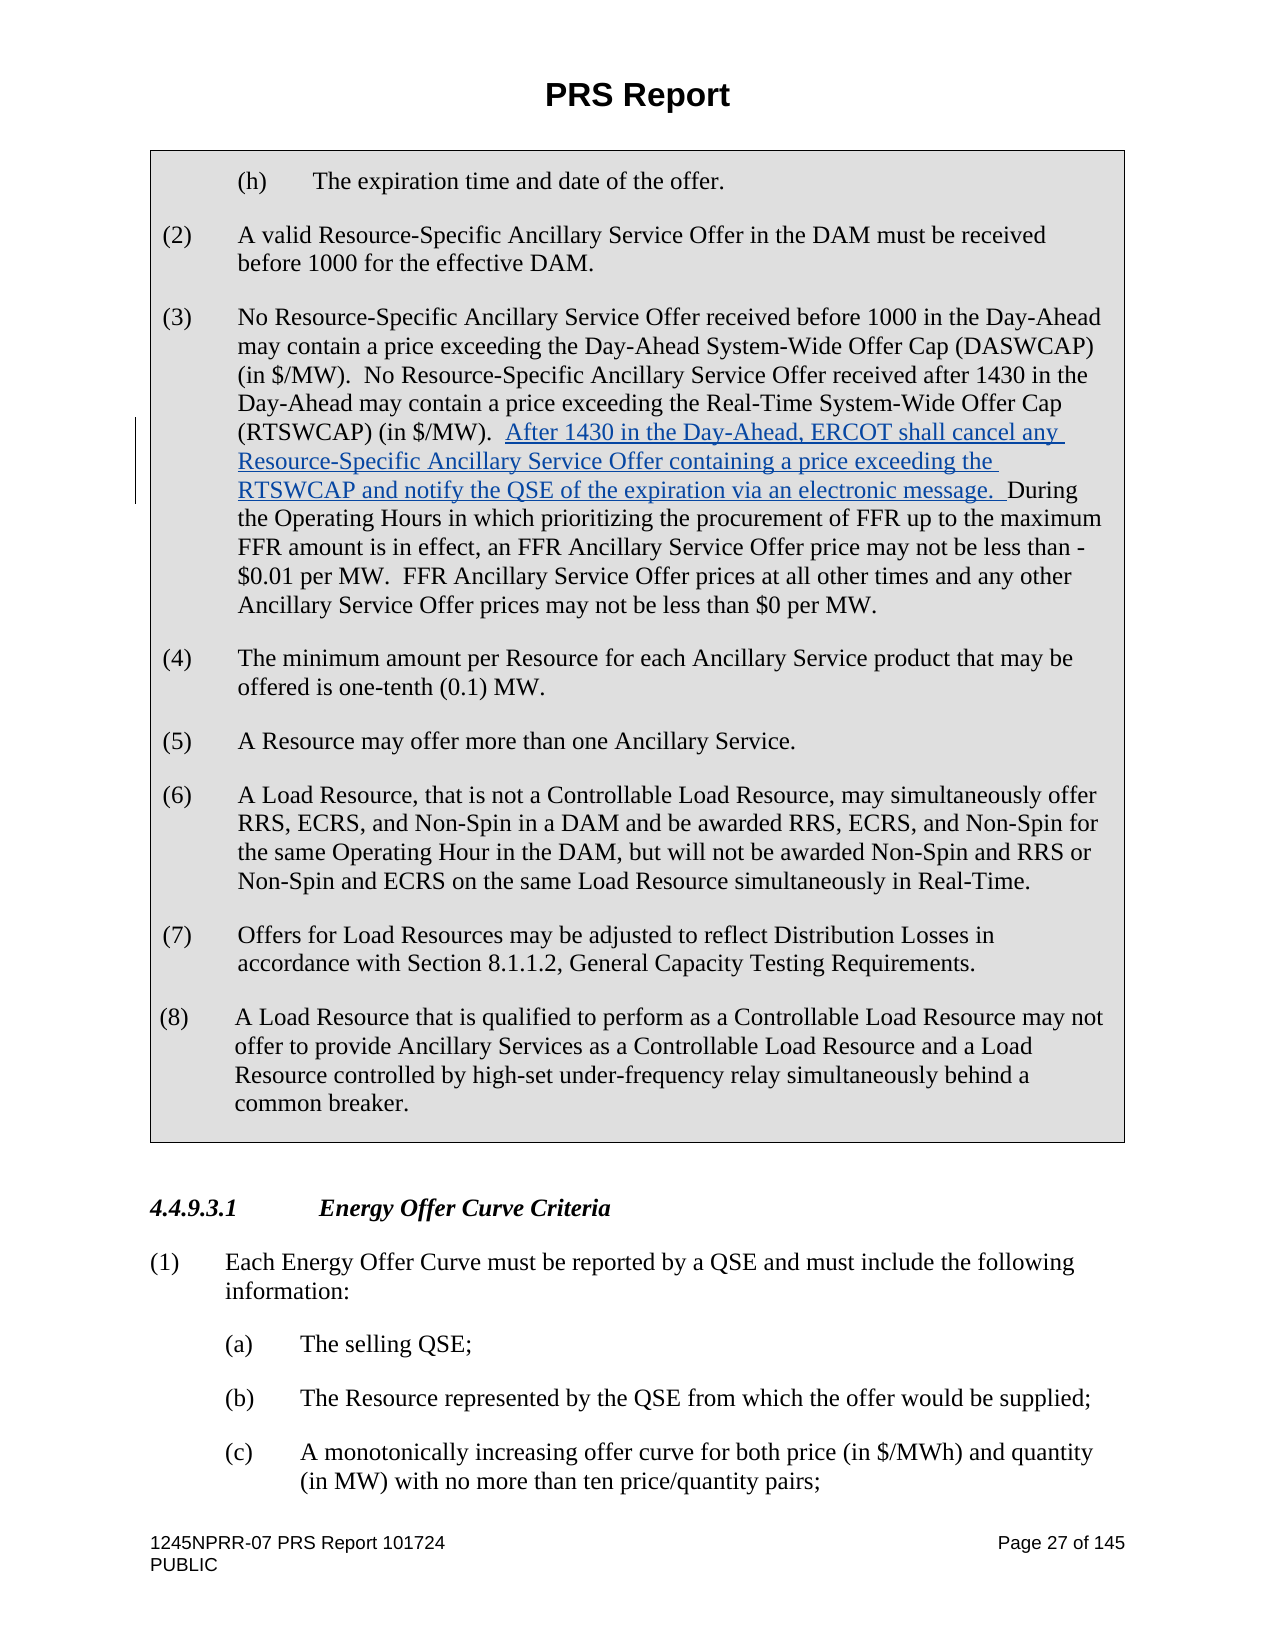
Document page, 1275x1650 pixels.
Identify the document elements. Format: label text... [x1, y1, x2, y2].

text (c) A monotonically increasing offer curve for both price (in $/MWh) and quantity (in MW) with no more than ten price/quantity pairs; [225, 1437, 1125, 1494]
text (b) The Resource represented by the QSE from which the offer would be supplied; [225, 1383, 1125, 1412]
text (1) Each Energy Offer Curve must be reported by a QSE and must include the following information: [150, 1247, 1125, 1304]
text 4.4.9.3.1 Energy Offer Curve Criteria [150, 1193, 1125, 1222]
text (a) The selling QSE; [225, 1329, 1125, 1358]
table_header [151, 151, 1124, 1142]
